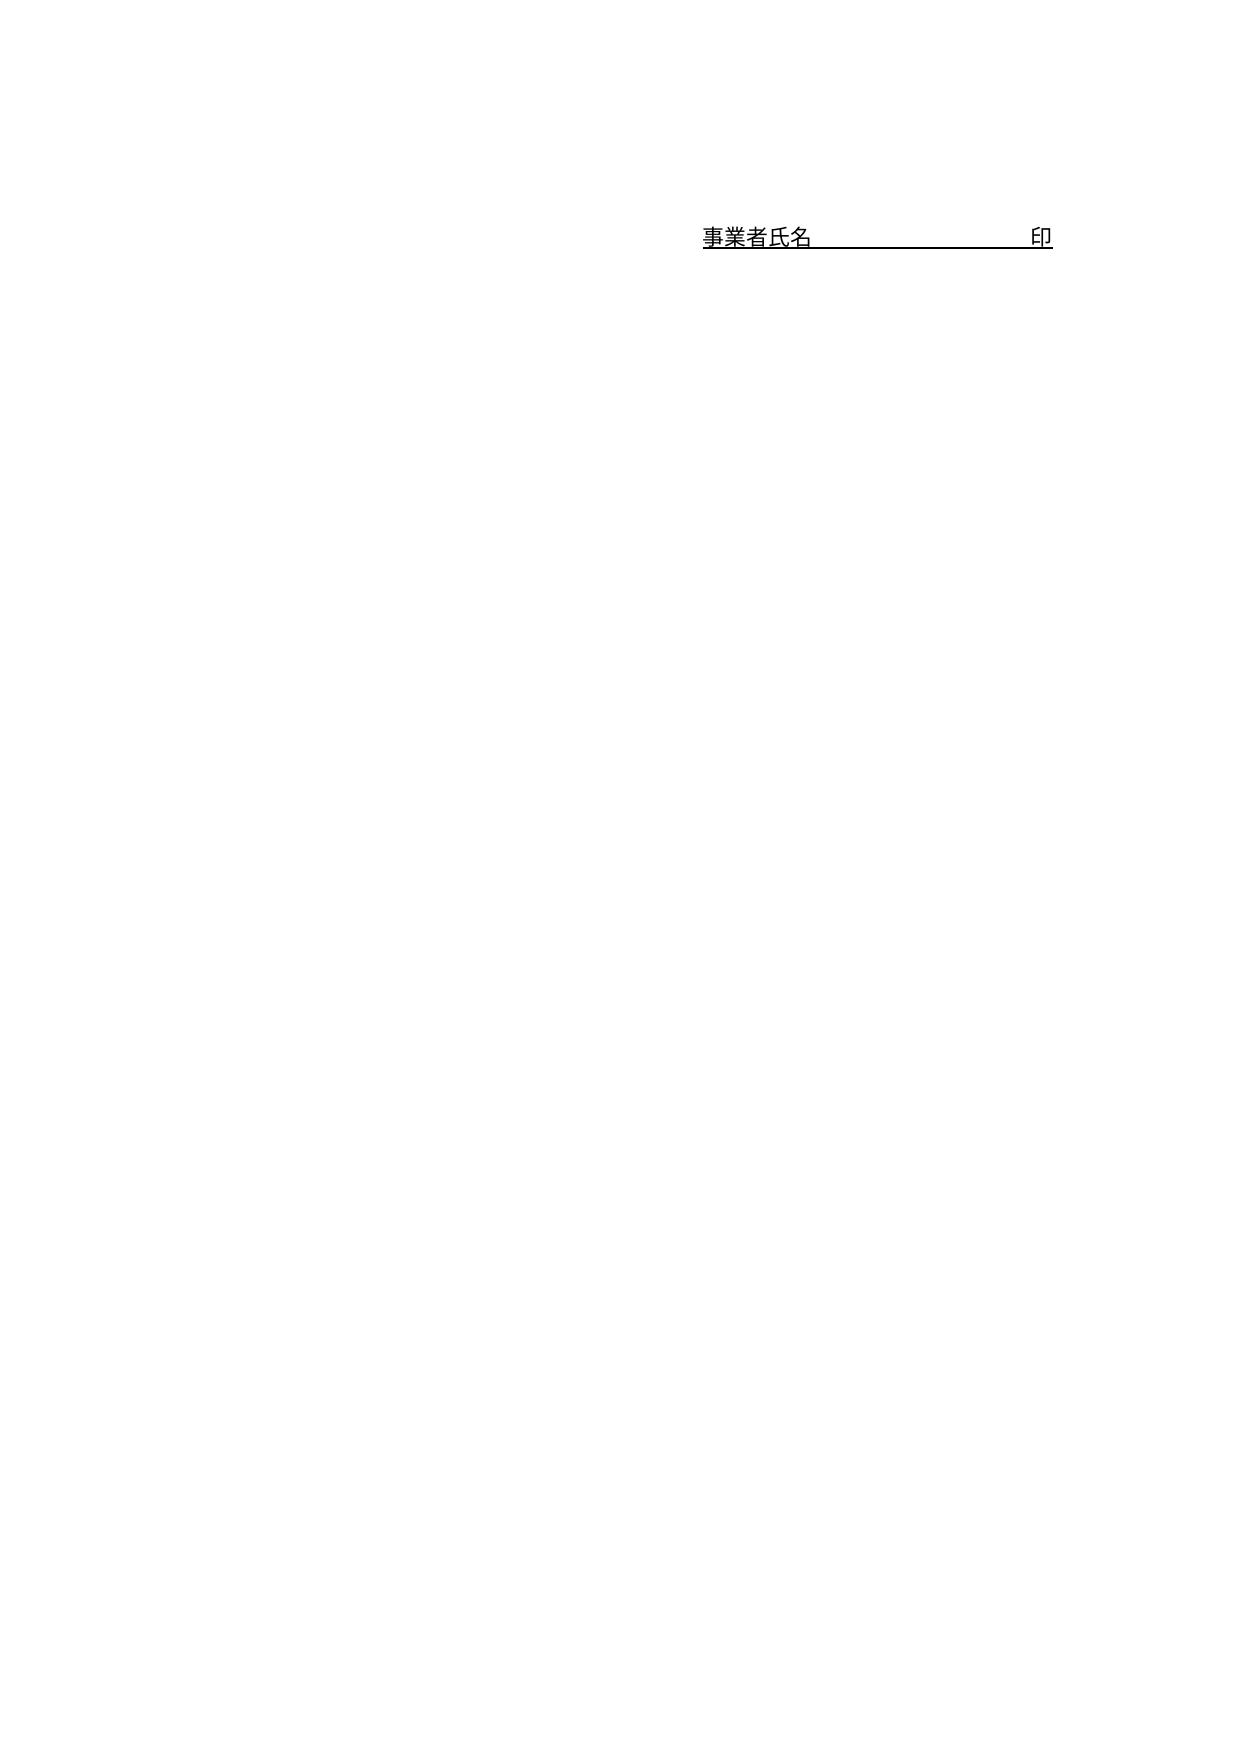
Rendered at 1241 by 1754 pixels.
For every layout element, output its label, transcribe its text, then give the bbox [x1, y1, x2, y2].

text 事業者氏名 印 [177, 217, 1063, 254]
